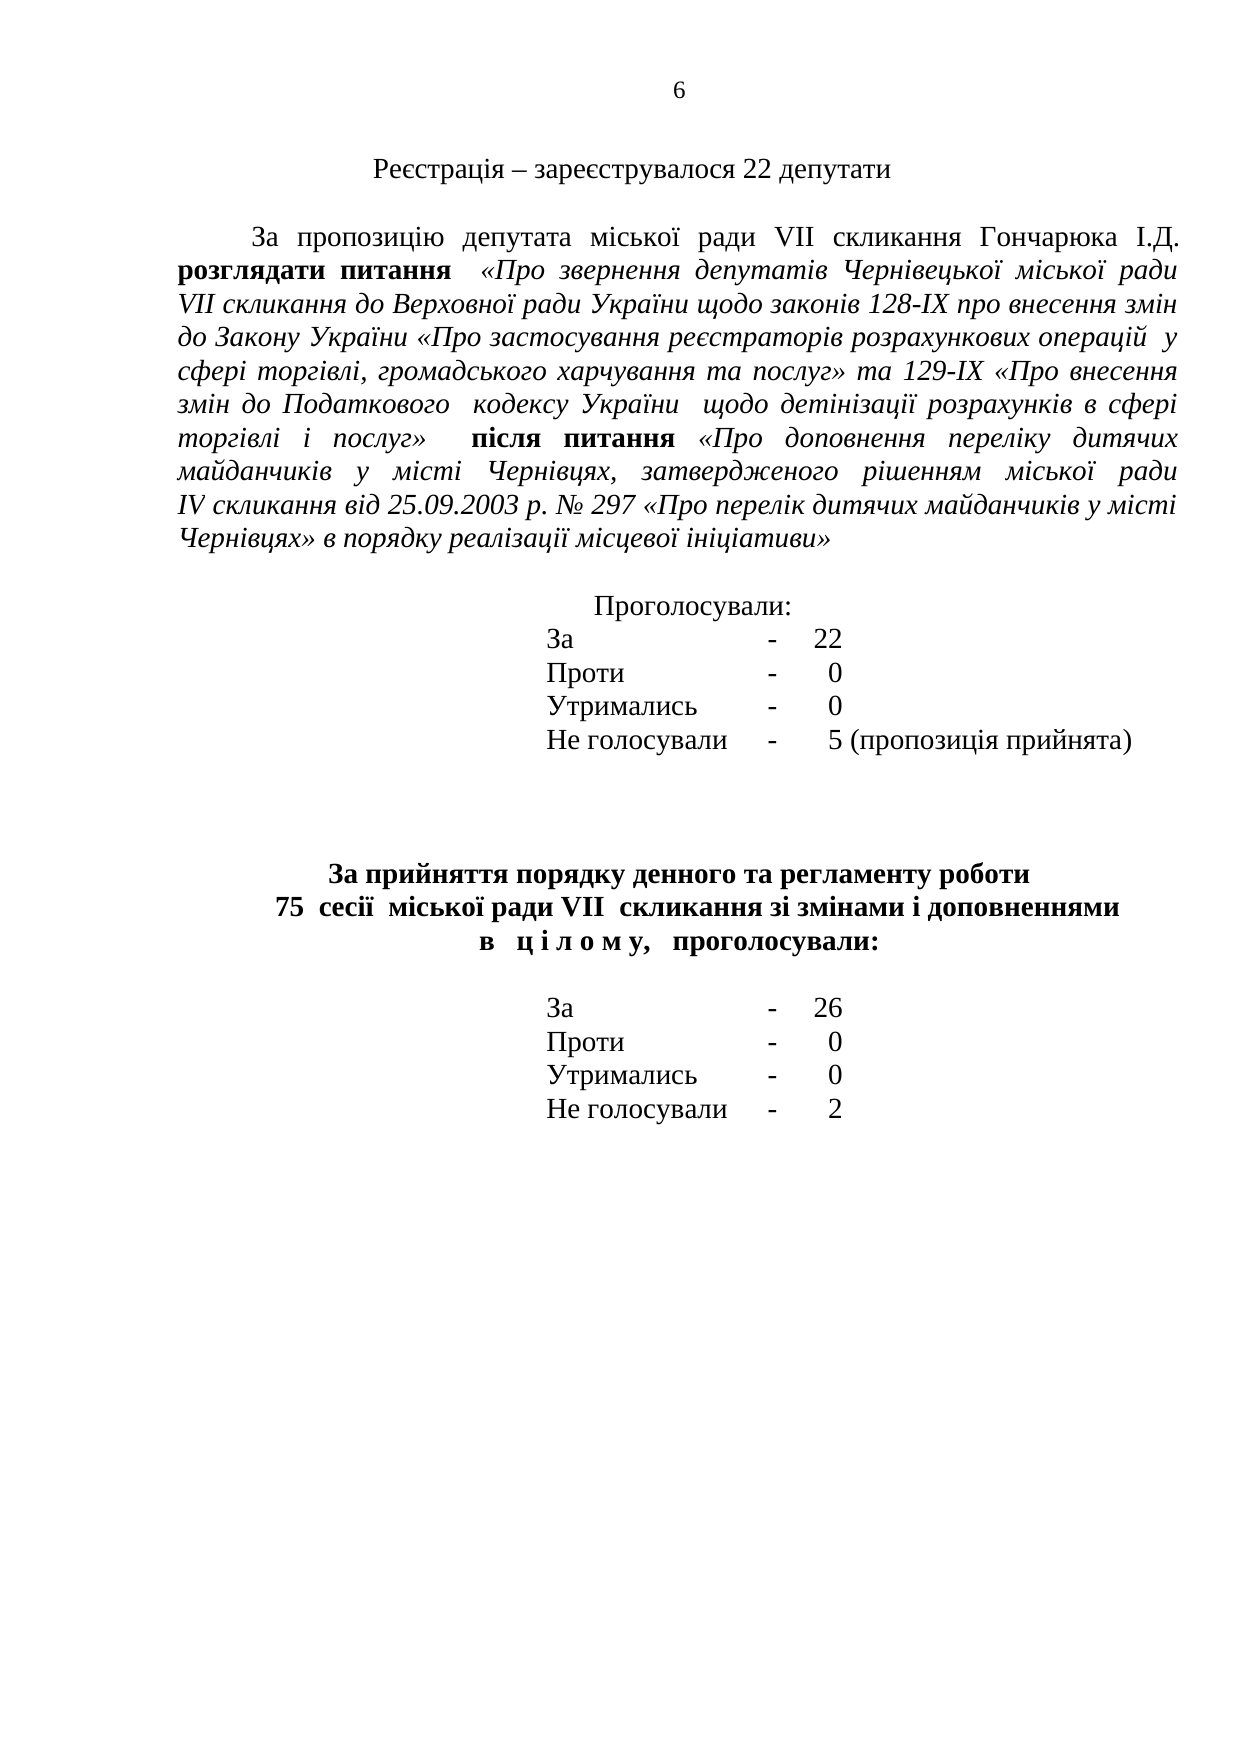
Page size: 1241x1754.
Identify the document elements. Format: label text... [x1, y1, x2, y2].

text Утримались - 0 [472, 1057, 1181, 1091]
text За - 22 [472, 621, 1181, 655]
text Проти - 0 [472, 1024, 1181, 1057]
text Утримались - 0 [472, 688, 1181, 722]
text Реєстрація – зареєструвалося 22 депутати [177, 152, 1181, 185]
text в ц і л о м у, проголосували: [177, 923, 1181, 957]
text Проти - 0 [472, 655, 1181, 688]
text Проголосували: [177, 588, 1181, 621]
text За пропозицію депутата міської ради VІІ скликання Гончарюка І.Д. розглядати питання «Про звернення депутатів Чернівецької міської ради VІІ скликання до Верховної ради України щодо законів 128-ІХ про внесення змін до Закону України «Про застосування реєстраторів розрахункових операцій у сфері торгівлі, громадського харчування та послуг» та 129-ІХ «Про внесення змін до Податкового кодексу України щодо детінізації розрахунків в сфері торгівлі і послуг» після питання «Про доповнення переліку дитячих майданчиків у місті Чернівцях, затвердженого рішенням міської ради ІV скликання від 25.09.2003 р. № 297 «Про перелік дитячих майданчиків у місті Чернівцях» в порядку реалізації місцевої ініціативи» [177, 219, 1181, 554]
text Не голосували - 2 [472, 1091, 1181, 1124]
text За прийняття порядку денного та регламенту роботи [177, 856, 1181, 889]
text Не голосували - 5 (пропозиція прийнята) [472, 722, 1181, 755]
text За - 26 [472, 990, 1181, 1024]
text 75 сесії міської ради VІІ скликання зі змінами і доповненнями [177, 889, 1181, 923]
